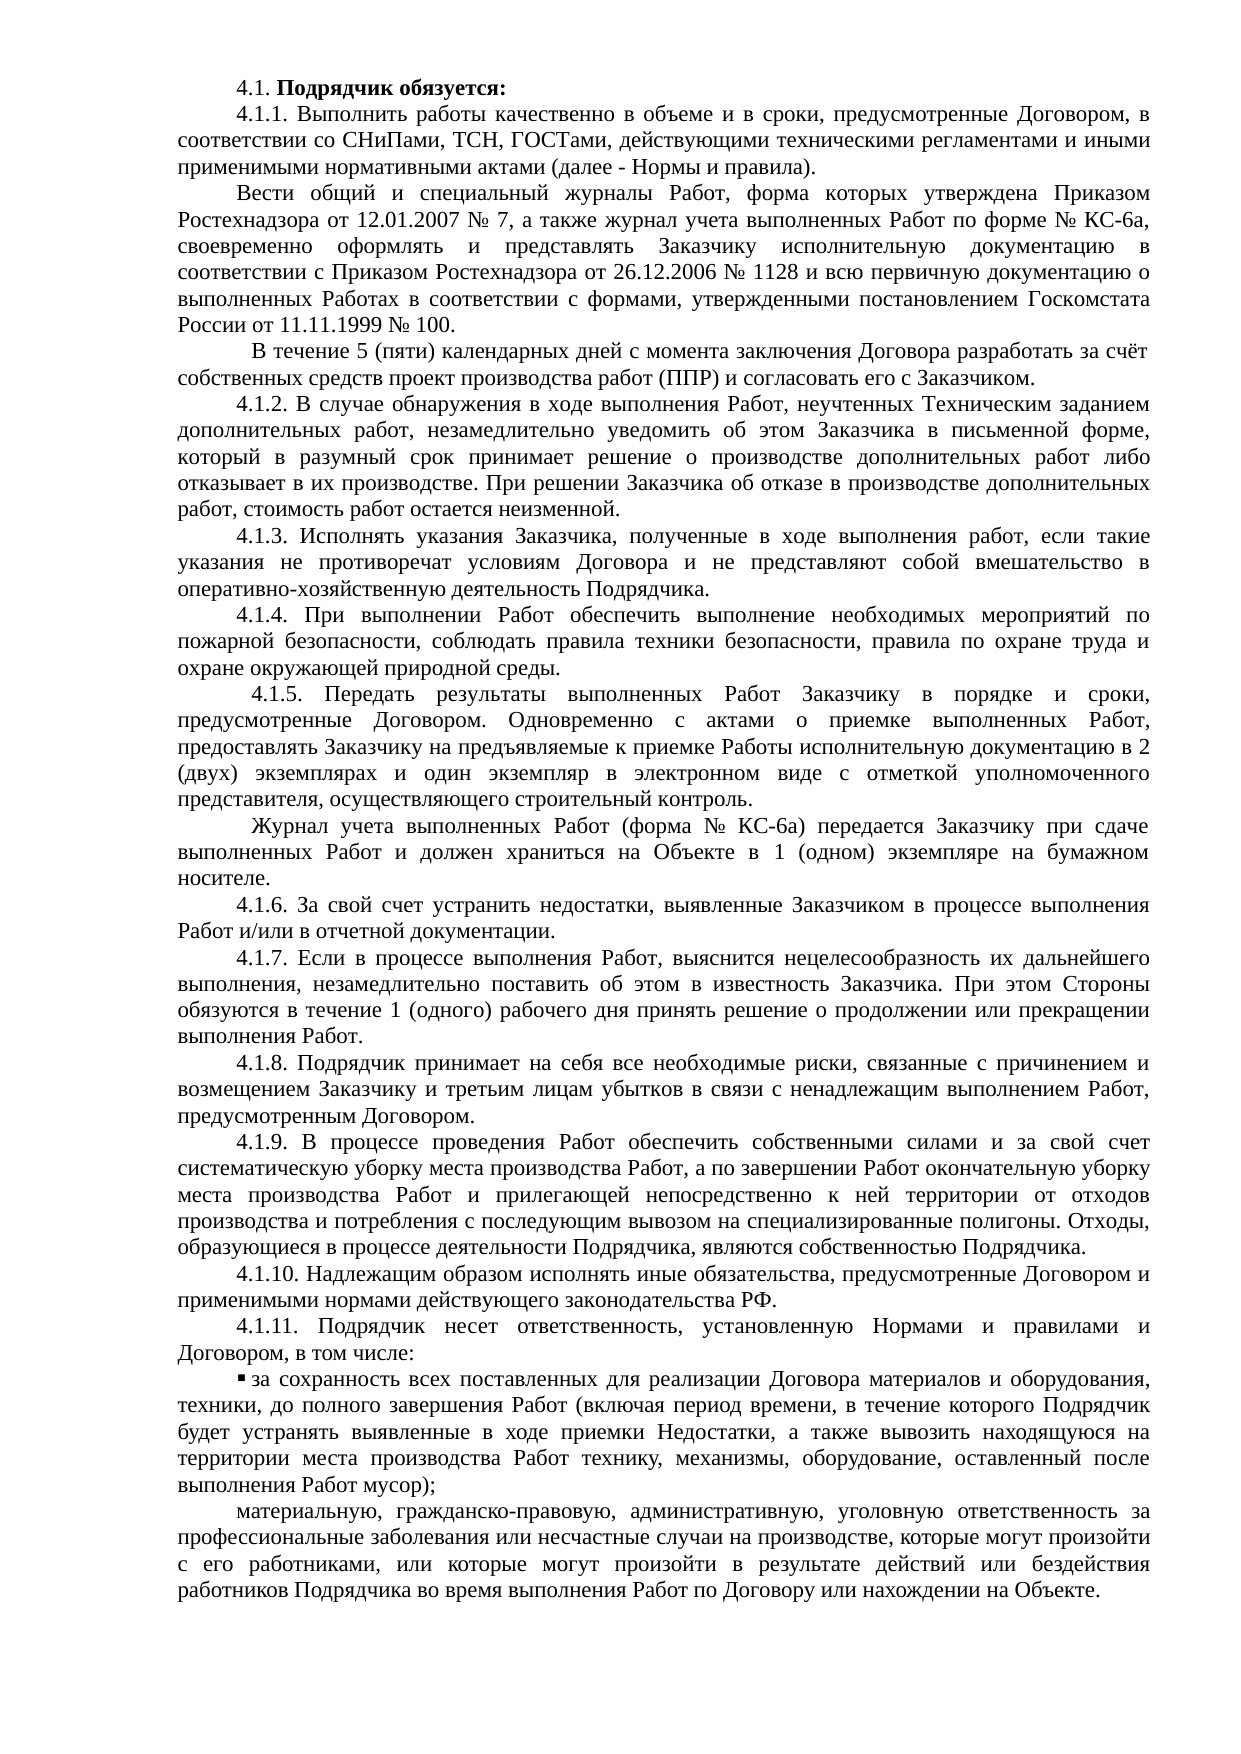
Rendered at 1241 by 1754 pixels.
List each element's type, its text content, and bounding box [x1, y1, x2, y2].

text 4.1.8. Подрядчик принимает на себя все необходимые риски, связанные с причинением и возмещением Заказчику и третьим лицам убытков в связи с ненадлежащим выполнением Работ, предусмотренным Договором. [177, 1049, 1152, 1128]
text 4.1.3. Исполнять указания Заказчика, полученные в ходе выполнения работ, если такие указания не противоречат условиям Договора и не представляют собой вмешательство в оперативно-хозяйственную деятельность Подрядчика. [177, 522, 1152, 601]
text В течение 5 (пяти) календарных дней с момента заключения Договора разработать за счёт собственных средств проект производства работ (ППР) и согласовать его с Заказчиком. [177, 337, 1149, 390]
text 4.1.1. Выполнить работы качественно в объеме и в сроки, предусмотренные Договором, в соответствии со СНиПами, ТСН, ГОСТами, действующими техническими регламентами и иными применимыми нормативными актами (далее - Нормы и правила). [177, 100, 1152, 179]
text Вести общий и специальный журналы Работ, форма которых утверждена Приказом Ростехнадзора от 12.01.2007 № 7, а также журнал учета выполненных Работ по форме № КС-6а, своевременно оформлять и представлять Заказчику исполнительную документацию в соответствии с Приказом Ростехнадзора от 26.12.2006 № 1128 и всю первичную документацию о выполненных Работах в соответствии с формами, утвержденными постановлением Госкомстата России от 11.11.1999 № 100. [177, 179, 1152, 337]
text 4.1.10. Надлежащим образом исполнять иные обязательства, предусмотренные Договором и применимыми нормами действующего законодательства РФ. [177, 1260, 1152, 1312]
text 4.1.11. Подрядчик несет ответственность, установленную Нормами и правилами и Договором, в том числе: [177, 1312, 1152, 1365]
text 4.1.9. В процессе проведения Работ обеспечить собственными силами и за свой счет систематическую уборку места производства Работ, а по завершении Работ окончательную уборку места производства Работ и прилегающей непосредственно к ней территории от отходов производства и потребления с последующим вывозом на специализированные полигоны. Отходы, образующиеся в процессе деятельности Подрядчика, являются собственностью Подрядчика. [177, 1128, 1152, 1260]
text 4.1.2. В случае обнаружения в ходе выполнения Работ, неучтенных Техническим заданием дополнительных работ, незамедлительно уведомить об этом Заказчика в письменной форме, который в разумный срок принимает решение о производстве дополнительных работ либо отказывает в их производстве. При решении Заказчика об отказе в производстве дополнительных работ, стоимость работ остается неизменной. [177, 390, 1152, 522]
text Журнал учета выполненных Работ (форма № КС-6а) передается Заказчику при сдаче выполненных Работ и должен храниться на Объекте в 1 (одном) экземпляре на бумажном носителе. [177, 812, 1149, 891]
text 4.1.4. При выполнении Работ обеспечить выполнение необходимых мероприятий по пожарной безопасности, соблюдать правила техники безопасности, правила по охране труда и охране окружающей природной среды. [177, 601, 1152, 680]
list за сохранность всех поставленных для реализации Договора материалов и оборудования, техники, до полного завершения Работ (включая период времени, в течение которого Подрядчик будет устранять выявленные в ходе приемки Недостатки, а также вывозить находящуюся на территории места производства Работ технику, механизмы, оборудование, оставленный после выполнения Работ мусор); [177, 1365, 1152, 1497]
text 4.1.6. За свой счет устранить недостатки, выявленные Заказчиком в процессе выполнения Работ и/или в отчетной документации. [177, 891, 1152, 943]
text 4.1.5. Передать результаты выполненных Работ Заказчику в порядке и сроки, предусмотренные Договором. Одновременно с актами о приемке выполненных Работ, предоставлять Заказчику на предъявляемые к приемке Работы исполнительную документацию в 2 (двух) экземплярах и один экземпляр в электронном виде с отметкой уполномоченного представителя, осуществляющего строительный контроль. [177, 680, 1152, 812]
text материальную, гражданско-правовую, административную, уголовную ответственность за профессиональные заболевания или несчастные случаи на производстве, которые могут произойти с его работниками, или которые могут произойти в результате действий или бездействия работников Подрядчика во время выполнения Работ по Договору или нахождении на Объекте. [177, 1497, 1152, 1602]
text 4.1. Подрядчик обязуется: [177, 74, 1152, 100]
text 4.1.7. Если в процессе выполнения Работ, выяснится нецелесообразность их дальнейшего выполнения, незамедлительно поставить об этом в известность Заказчика. При этом Стороны обязуются в течение 1 (одного) рабочего дня принять решение о продолжении или прекращении выполнения Работ. [177, 943, 1152, 1049]
